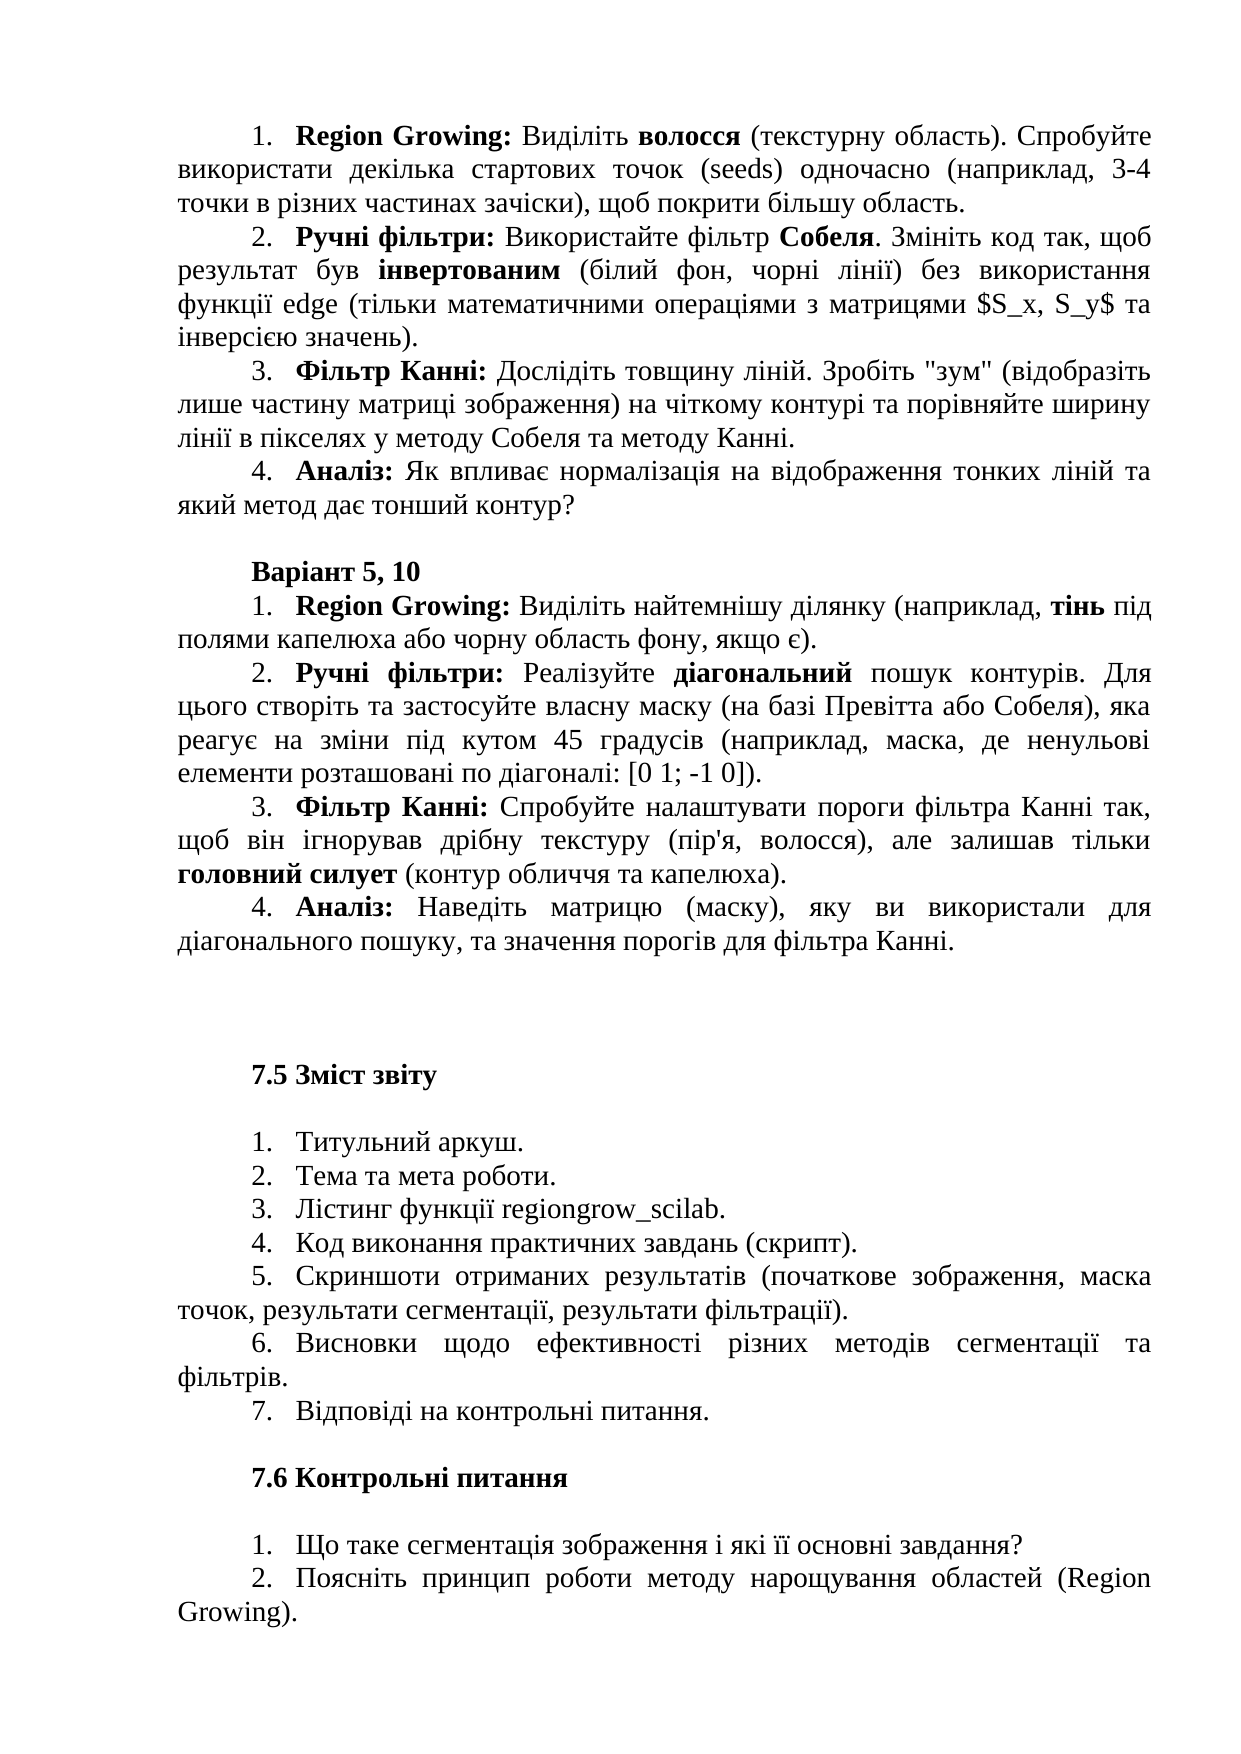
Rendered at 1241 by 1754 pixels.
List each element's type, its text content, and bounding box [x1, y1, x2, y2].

list Аналіз: Наведіть матрицю (маску), яку ви використали для діагонального пошуку, та значення порогів для фільтра Канні. [177, 889, 1152, 957]
list Фільтр Канні: Спробуйте налаштувати пороги фільтра Канні так, щоб він ігнорував дрібну текстуру (пір'я, волосся), але залишав тільки головний силует (контур обличчя та капелюха). [177, 789, 1152, 889]
list Поясніть принцип роботи методу нарощування областей (Region Growing). [177, 1560, 1152, 1627]
list Висновки щодо ефективності різних методів сегментації та фільтрів. [177, 1326, 1152, 1393]
text Варіант 5, 10 [177, 554, 1152, 588]
list Фільтр Канні: Дослідіть товщину ліній. Зробіть "зум" (відобразіть лише частину матриці зображення) на чіткому контурі та порівняйте ширину лінії в пікселях у методу Собеля та методу Канні. [177, 353, 1152, 453]
list Region Growing: Виділіть найтемнішу ділянку (наприклад, тінь під полями капелюха або чорну область фону, якщо є). [177, 588, 1152, 655]
list Відповіді на контрольні питання. [177, 1393, 1152, 1426]
list Лістинг функції regiongrow_scilab. [177, 1191, 1152, 1225]
list Region Growing: Виділіть волосся (текстурну область). Спробуйте використати декілька стартових точок (seeds) одночасно (наприклад, 3-4 точки в різних частинах зачіски), щоб покрити більшу область. [177, 118, 1152, 219]
text 7.6 Контрольні питання [177, 1460, 1152, 1493]
list Код виконання практичних завдань (скрипт). [177, 1225, 1152, 1258]
list Тема та мета роботи. [177, 1158, 1152, 1191]
list Що таке сегментація зображення і які її основні завдання? [177, 1527, 1152, 1560]
text 7.5 Зміст звіту [177, 1057, 1152, 1091]
list Ручні фільтри: Використайте фільтр Собеля. Змініть код так, щоб результат був інвертованим (білий фон, чорні лінії) без використання функції edge (тільки математичними операціями з матрицями $S_x, S_y$ та інверсією значень). [177, 219, 1152, 353]
list Титульний аркуш. [177, 1124, 1152, 1158]
list Ручні фільтри: Реалізуйте діагональний пошук контурів. Для цього створіть та застосуйте власну маску (на базі Превітта або Собеля), яка реагує на зміни під кутом 45 градусів (наприклад, маска, де ненульові елементи розташовані по діагоналі: [0 1; -1 0]). [177, 655, 1152, 789]
list Скриншоти отриманих результатів (початкове зображення, маска точок, результати сегментації, результати фільтрації). [177, 1258, 1152, 1326]
list Аналіз: Як впливає нормалізація на відображення тонких ліній та який метод дає тонший контур? [177, 453, 1152, 521]
